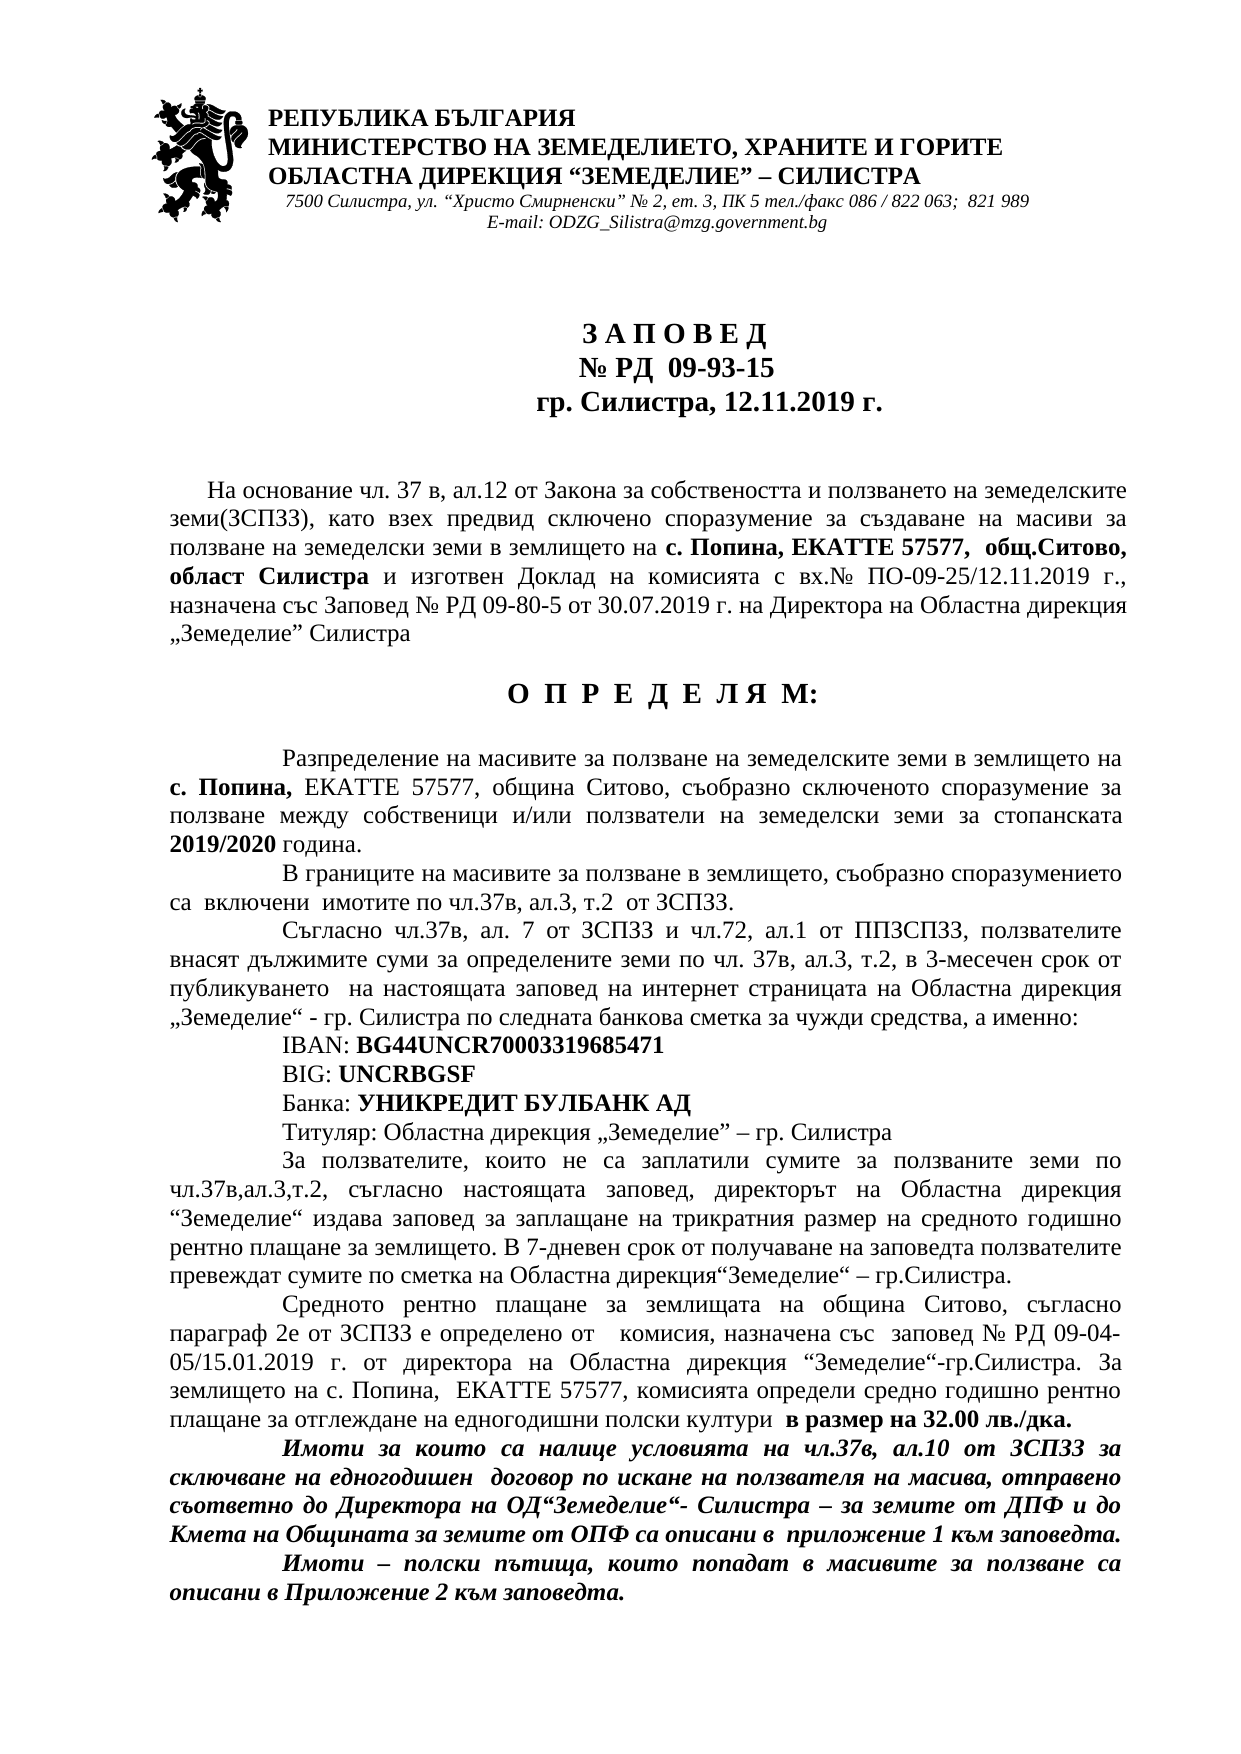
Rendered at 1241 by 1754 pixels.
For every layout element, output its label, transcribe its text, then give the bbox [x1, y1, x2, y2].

text Разпределение на масивите за ползване на земеделските земи в землището на с. Попина, ЕКАТТЕ 57577, община Ситово, съобразно сключеното споразумение за ползване между собственици и/или ползватели на земеделски земи за стопанската 2019/2020 година. [169, 743, 1123, 858]
text IBAN: BG44UNCR70003319685471 [169, 1031, 1123, 1059]
text В границите на масивите за ползване в землището, съобразно споразумението са включени имотите по чл.37в, ал.3, т.2 от ЗСПЗЗ. [169, 858, 1123, 916]
text № РД 09-93-15 [207, 350, 1034, 384]
text З А П О В Е Д [507, 317, 1034, 350]
text Имоти за които са налице условията на чл.37в, ал.10 от ЗСПЗЗ за сключване на едногодишен договор по искане на ползвателя на масива, отправено съответно до Директора на ОД“Земеделие“- Силистра – за земите от ДПФ и до Кмета на Общината за земите от ОПФ са описани в приложение 1 към заповедта. [169, 1433, 1123, 1548]
text Съгласно чл.37в, ал. 7 от ЗСПЗЗ и чл.72, ал.1 от ППЗСПЗЗ, ползвателите внасят дължимите суми за определените земи по чл. 37в, ал.3, т.2, в 3-месечен срок от публикуването на настоящата заповед на интернет страницата на Областна дирекция „Земеделие“ - гр. Силистра по следната банкова сметка за чужди средства, а именно: [169, 916, 1123, 1031]
text За ползвателите, които не са заплатили сумите за ползваните земи по чл.37в,ал.3,т.2, съгласно настоящата заповед, директорът на Областна дирекция “Земеделие“ издава заповед за заплащане на трикратния размер на средното годишно рентно плащане за землището. В 7-дневен срок от получаване на заповедта ползвателите превеждат сумите по сметка на Областна дирекция“Земеделие“ – гр.Силистра. [169, 1146, 1123, 1289]
text На основание чл. 37 в, ал.12 от Закона за собствеността и ползването на земеделските земи(ЗСПЗЗ), като взех предвид сключено споразумение за създаване на масиви за ползване на земеделски земи в землището на с. Попина, ЕКАТТЕ 57577, общ.Ситово, област Силистра и изготвен Доклад на комисията с вх.№ ПО-09-25/12.11.2019 г., назначена със Заповед № РД 09-80-5 от 30.07.2019 г. на Директора на Областна дирекция „Земеделие” Силистра [169, 475, 1127, 647]
text гр. Силистра, 12.11.2019 г. [432, 384, 1034, 417]
text BIG: UNCRBGSF [169, 1059, 1123, 1088]
text Имоти – полски пътища, които попадат в масивите за ползване са описани в Приложение 2 към заповедта. [169, 1548, 1123, 1606]
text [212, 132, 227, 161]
text областна дирекция “земеделие” – силистра [219, 161, 1034, 190]
text О П Р Е Д Е Л Я М: [432, 676, 1034, 709]
text 7500 Силистра, ул. “Христо Смирненски” № 2, ет. 3, пк 5 тел./факс 086 / 822 063; 821 989 Е-mail: odzg_Silistra@mzg.government.bg [207, 190, 1046, 233]
text република българия [207, 103, 1034, 132]
text министерство на земеделието, храните И гОРИТЕ [231, 132, 1034, 161]
text Титуляр: Областна дирекция „Земеделие” – гр. Силистра [207, 1117, 1034, 1146]
text Средното рентно плащане за землищата на община Ситово, съгласно параграф 2е от ЗСПЗЗ е определено от комисия, назначена със заповед № РД 09-04-05/15.01.2019 г. от директора на Областна дирекция “Земеделие“-гр.Силистра. За землището на с. Попина, ЕКАТТЕ 57577, комисията определи средно годишно рентно плащане за отглеждане на едногодишни полски култури в размер на 32.00 лв./дка. [169, 1289, 1123, 1433]
text Банка: УНИКРЕДИТ БУЛБАНК АД [169, 1088, 1123, 1117]
